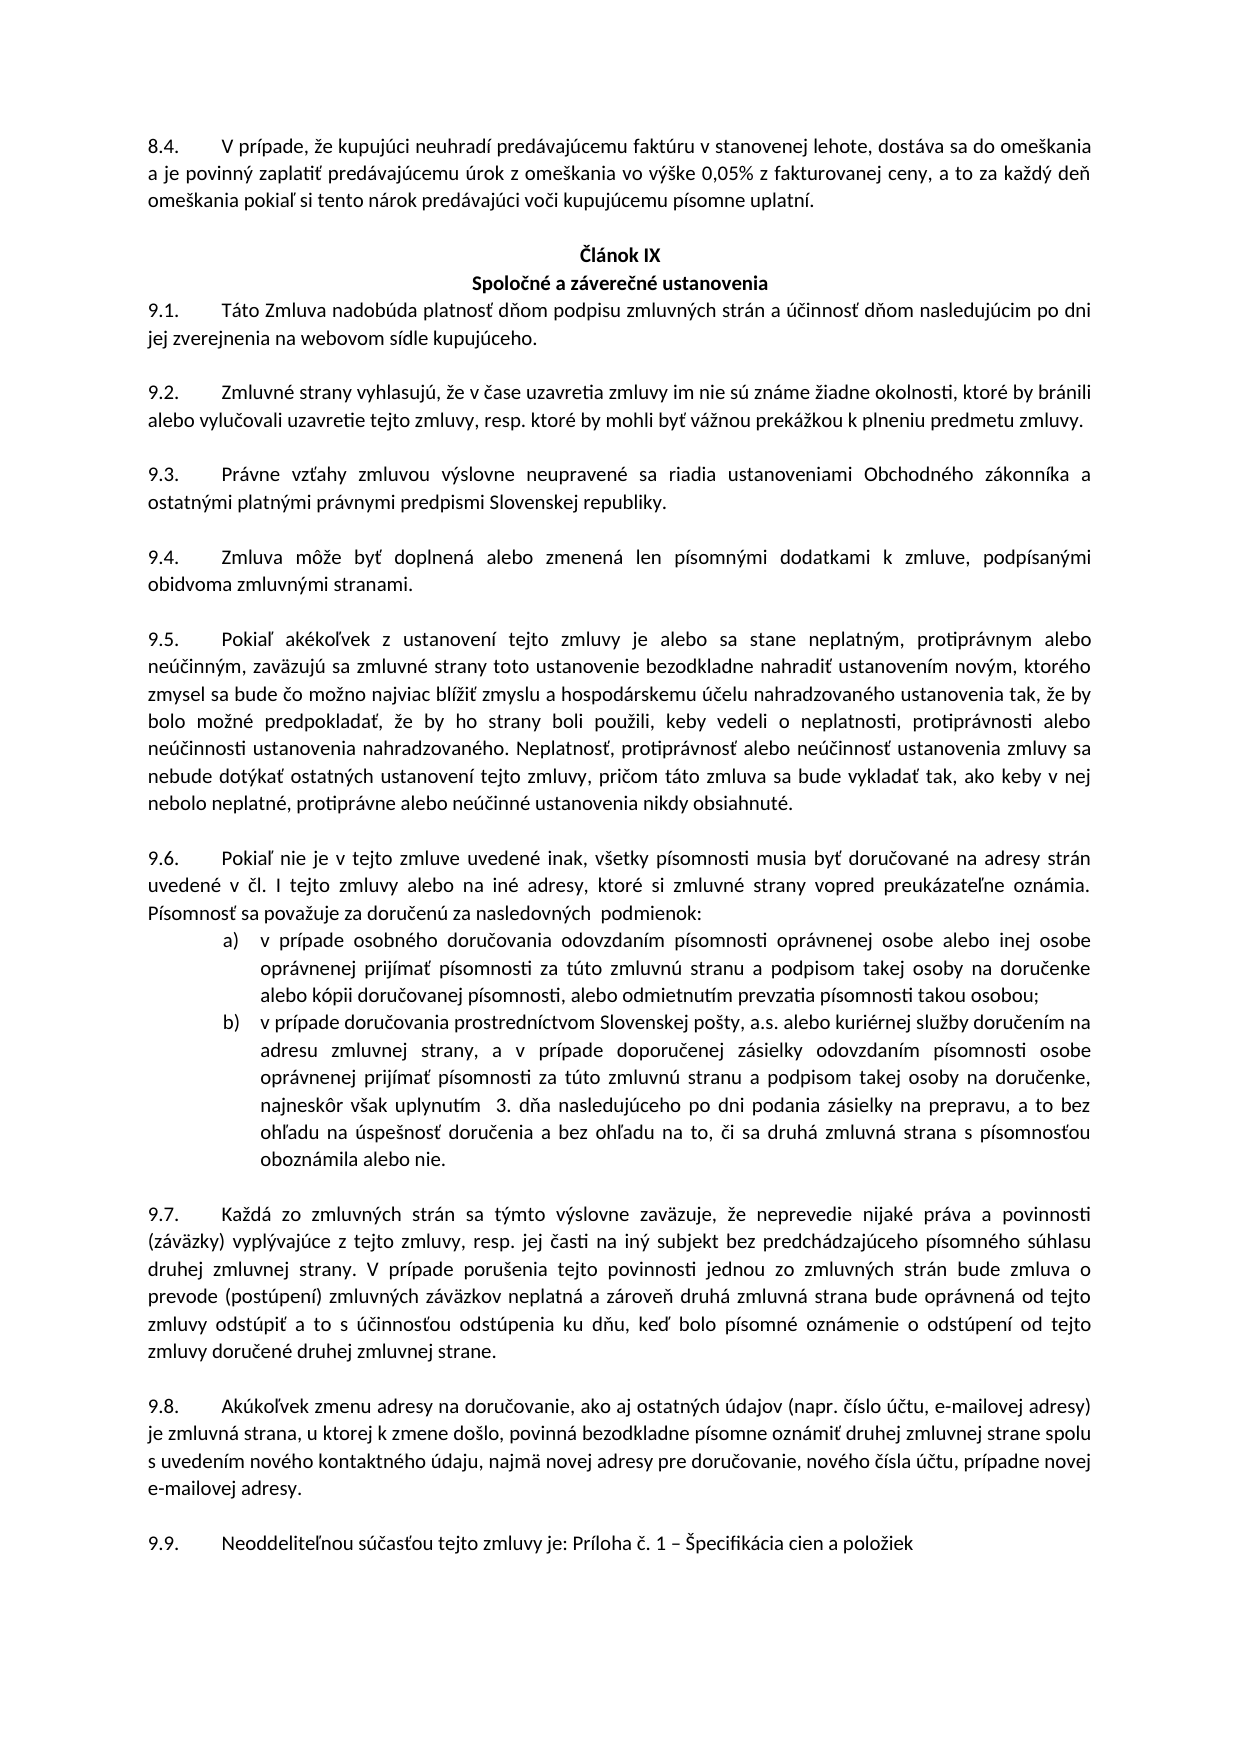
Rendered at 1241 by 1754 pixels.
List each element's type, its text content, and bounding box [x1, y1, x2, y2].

list Právne vzťahy zmluvou výslovne neupravené sa riadia ustanoveniami Obchodného zákonníka a ostatnými platnými právnymi predpismi Slovenskej republiky. [148, 462, 1093, 514]
list v prípade osobného doručovania odovzdaním písomnosti oprávnenej osobe alebo inej osobe oprávnenej prijímať písomnosti za túto zmluvnú stranu a podpisom takej osoby na doručenke alebo kópii doručovanej písomnosti, alebo odmietnutím prevzatia písomnosti takou osobou; [223, 927, 1093, 1008]
list Pokiaľ akékoľvek z ustanovení tejto zmluvy je alebo sa stane neplatným, protiprávnym alebo neúčinným, zaväzujú sa zmluvné strany toto ustanovenie bezodkladne nahradiť ustanovením novým, ktorého zmysel sa bude čo možno najviac blížiť zmyslu a hospodárskemu účelu nahradzovaného ustanovenia tak, že by bolo možné predpokladať, že by ho strany boli použili, keby vedeli o neplatnosti, protiprávnosti alebo neúčinnosti ustanovenia nahradzovaného. Neplatnosť, protiprávnosť alebo neúčinnosť ustanovenia zmluvy sa nebude dotýkať ostatných ustanovení tejto zmluvy, pričom táto zmluva sa bude vykladať tak, ako keby v nej nebolo neplatné, protiprávne alebo neúčinné ustanovenia nikdy obsiahnuté. [148, 626, 1093, 816]
list Článok IX [148, 242, 1093, 268]
list V prípade, že kupujúci neuhradí predávajúcemu faktúru v stanovenej lehote, dostáva sa do omeškania a je povinný zaplatiť predávajúcemu úrok z omeškania vo výške 0,05% z fakturovanej ceny, a to za každý deň omeškania pokiaľ si tento nárok predávajúci voči kupujúcemu písomne uplatní. [148, 133, 1093, 213]
list Táto Zmluva nadobúda platnosť dňom podpisu zmluvných strán a účinnosť dňom nasledujúcim po dni jej zverejnenia na webovom sídle kupujúceho. [148, 297, 1093, 350]
list Spoločné a záverečné ustanovenia [148, 270, 1093, 295]
list Každá zo zmluvných strán sa týmto výslovne zaväzuje, že neprevedie nijaké práva a povinnosti (záväzky) vyplývajúce z tejto zmluvy, resp. jej časti na iný subjekt bez predchádzajúceho písomného súhlasu druhej zmluvnej strany. V prípade porušenia tejto povinnosti jednou zo zmluvných strán bude zmluva o prevode (postúpení) zmluvných záväzkov neplatná a zároveň druhá zmluvná strana bude oprávnená od tejto zmluvy odstúpiť a to s účinnosťou odstúpenia ku dňu, keď bolo písomné oznámenie o odstúpení od tejto zmluvy doručené druhej zmluvnej strane. [148, 1201, 1093, 1364]
list Pokiaľ nie je v tejto zmluve uvedené inak, všetky písomnosti musia byť doručované na adresy strán uvedené v čl. I tejto zmluvy alebo na iné adresy, ktoré si zmluvné strany vopred preukázateľne oznámia. Písomnosť sa považuje za doručenú za nasledovných podmienok: [148, 845, 1093, 925]
list Akúkoľvek zmenu adresy na doručovanie, ako aj ostatných údajov (napr. číslo účtu, e-mailovej adresy) je zmluvná strana, u ktorej k zmene došlo, povinná bezodkladne písomne oznámiť druhej zmluvnej strane spolu s uvedením nového kontaktného údaju, najmä novej adresy pre doručovanie, nového čísla účtu, prípadne novej e-mailovej adresy. [148, 1393, 1093, 1501]
list Zmluva môže byť doplnená alebo zmenená len písomnými dodatkami k zmluve, podpísanými obidvoma zmluvnými stranami. [148, 544, 1093, 597]
list Neoddeliteľnou súčasťou tejto zmluvy je: Príloha č. 1 – Špecifikácia cien a položiek [148, 1530, 1093, 1556]
list Zmluvné strany vyhlasujú, že v čase uzavretia zmluvy im nie sú známe žiadne okolnosti, ktoré by bránili alebo vylučovali uzavretie tejto zmluvy, resp. ktoré by mohli byť vážnou prekážkou k plneniu predmetu zmluvy. [148, 379, 1093, 432]
list v prípade doručovania prostredníctvom Slovenskej pošty, a.s. alebo kuriérnej služby doručením na adresu zmluvnej strany, a v prípade doporučenej zásielky odovzdaním písomnosti osobe oprávnenej prijímať písomnosti za túto zmluvnú stranu a podpisom takej osoby na doručenke, najneskôr však uplynutím 3. dňa nasledujúceho po dni podania zásielky na prepravu, a to bez ohľadu na úspešnosť doručenia a bez ohľadu na to, či sa druhá zmluvná strana s písomnosťou oboznámila alebo nie. [223, 1009, 1093, 1172]
